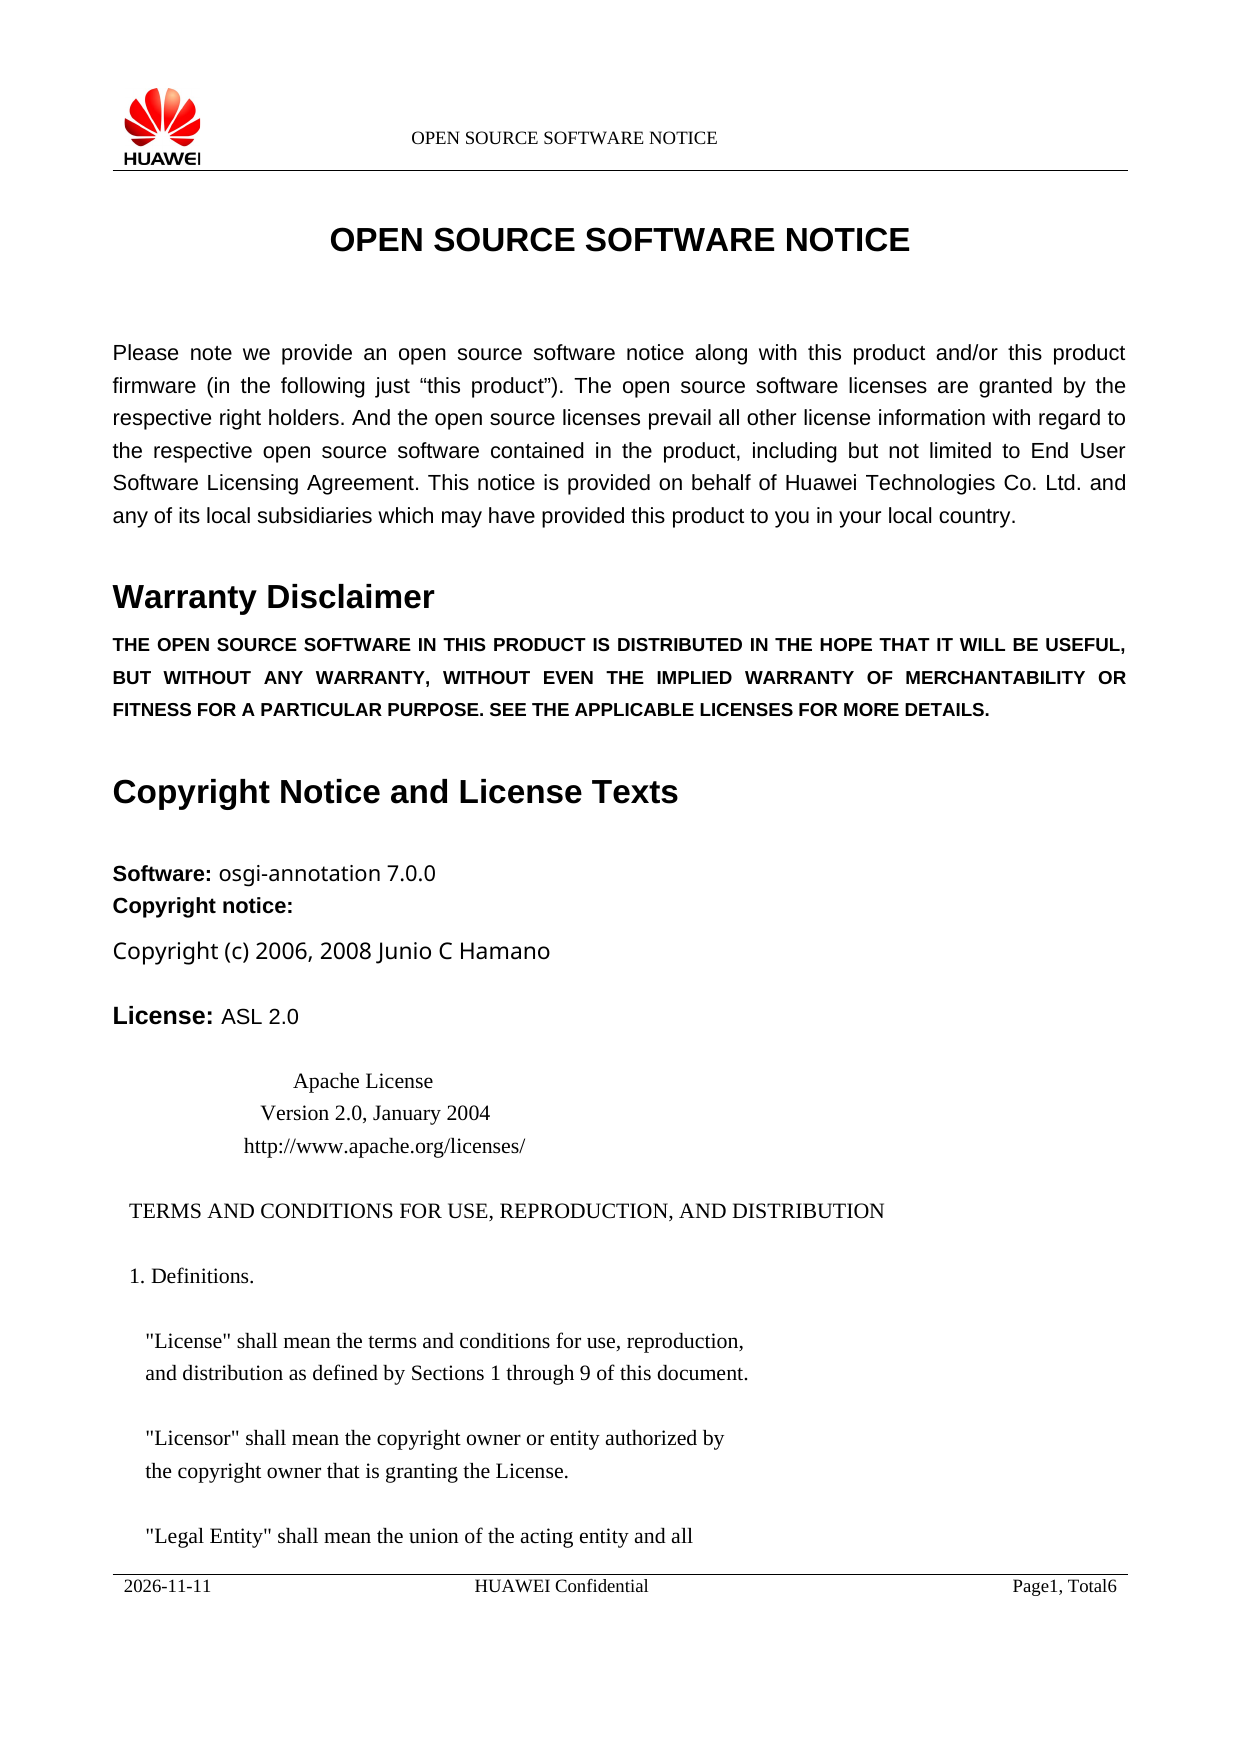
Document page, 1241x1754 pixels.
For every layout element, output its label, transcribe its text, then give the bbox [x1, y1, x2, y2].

text Copyright (c) 2006, 2008 Junio C Hamano [112, 934, 1128, 999]
text Please note we provide an open source software notice along with this product and/or this product firmware (in the following just “this product”). The open source software licenses are granted by the respective right holders. And the open source licenses prevail all other license information with regard to the respective open source software contained in the product, including but not limited to End User Software Licensing Agreement. This notice is provided on behalf of Huawei Technologies Co. Ltd. and any of its local subsidiaries which may have provided this product to you in your local country. [112, 336, 1128, 531]
text Copyright notice: [112, 889, 1128, 921]
text The open source software in this product is distributed in the hope that it will be useful, but WITHOUT ANY WARRANTY, without even the implied warranty of MERCHANTABILITY or FITNESS FOR A PARTICULAR PURPOSE. See the applicable licenses for more details. [112, 629, 1128, 726]
picture [124, 88, 201, 165]
title Software: osgi-annotation 7.0.0 [112, 856, 1128, 889]
text OPEN SOURCE SOFTWARE NOTICE [112, 206, 1128, 271]
text Warranty Disclaimer [112, 564, 1128, 629]
text Copyright Notice and License Texts [112, 759, 1128, 824]
text License: ASL 2.0 [112, 999, 1128, 1031]
